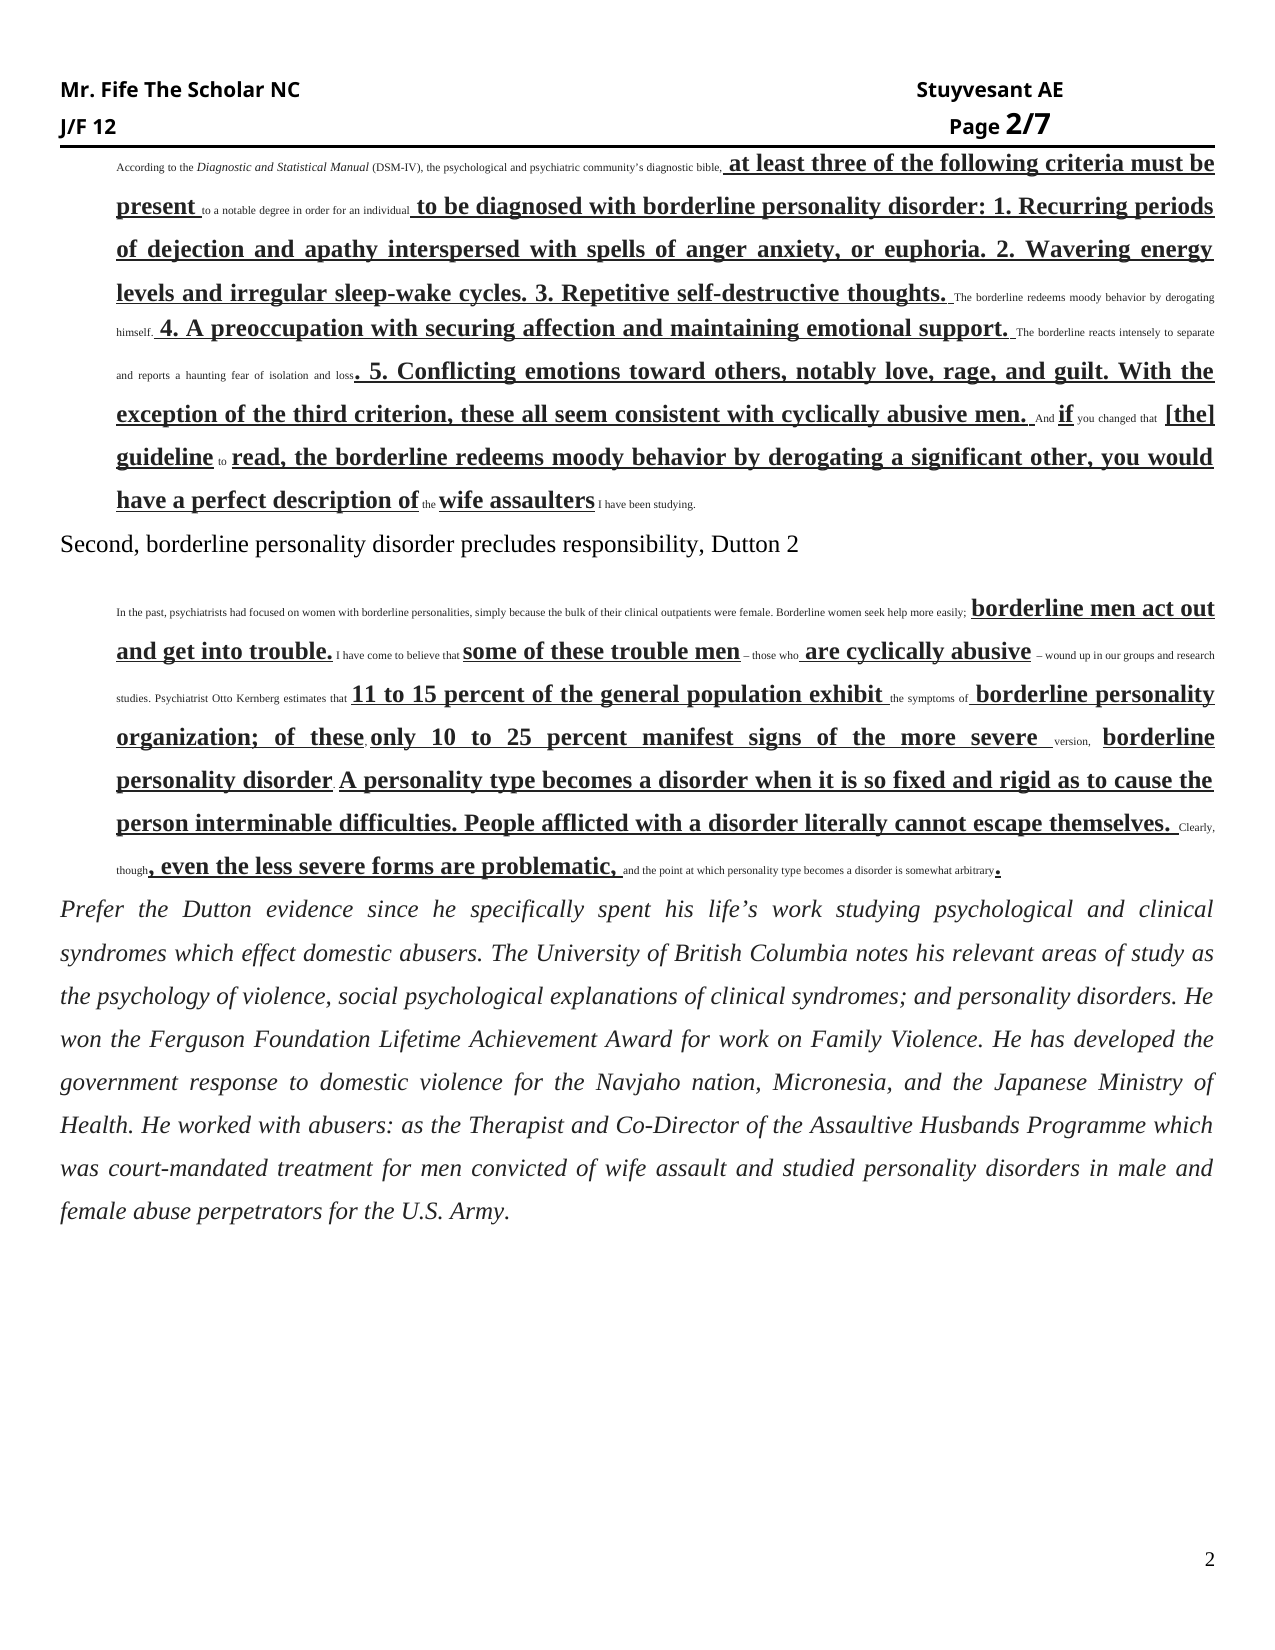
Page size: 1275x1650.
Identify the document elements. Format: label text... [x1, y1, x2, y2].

text According to the Diagnostic and Statistical Manual (DSM-IV), the psychological and psychiatric community’s diagnostic bible, at least three of the following criteria must be present to a notable degree in order for an individual to be diagnosed with borderline personality disorder: 1. Recurring periods of dejection and apathy interspersed with spells of anger anxiety, or euphoria. 2. Wavering energy levels and irregular sleep-wake cycles. 3. Repetitive self-destructive thoughts. The borderline redeems moody behavior by derogating himself. 4. A preoccupation with securing affection and maintaining emotional support. The borderline reacts intensely to separate and reports a haunting fear of isolation and loss. 5. Conflicting emotions toward others, notably love, rage, and guilt. With the exception of the third criterion, these all seem consistent with cyclically abusive men. And if you changed that [the] guideline to read, the borderline redeems moody behavior by derogating a significant other, you would have a perfect description of the wife assaulters I have been studying. [116, 148, 1215, 514]
text Prefer the Dutton evidence since he specifically spent his life’s work studying psychological and clinical syndromes which effect domestic abusers. The University of British Columbia notes his relevant areas of study as the psychology of violence, social psychological explanations of clinical syndromes; and personality disorders. He won the Ferguson Foundation Lifetime Achievement Award for work on Family Violence. He has developed the government response to domestic violence for the Navjaho nation, Micronesia, and the Japanese Ministry of Health. He worked with abusers: as the Therapist and Co-Director of the Assaultive Husbands Programme which was court-mandated treatment for men convicted of wife assault and studied personality disorders in male and female abuse perpetrators for the U.S. Army. [60, 894, 1215, 1225]
text In the past, psychiatrists had focused on women with borderline personalities, simply because the bulk of their clinical outpatients were female. Borderline women seek help more easily; borderline men act out and get into trouble. I have come to believe that some of these trouble men – those who are cyclically abusive – wound up in our groups and research studies. Psychiatrist Otto Kernberg estimates that 11 to 15 percent of the general population exhibit the symptoms of borderline personality organization; of these, only 10 to 25 percent manifest signs of the more severe version, borderline personality disorder. A personality type becomes a disorder when it is so fixed and rigid as to cause the person interminable difficulties. People afflicted with a disorder literally cannot escape themselves. Clearly, though, even the less severe forms are problematic, and the point at which personality type becomes a disorder is somewhat arbitrary. [116, 593, 1215, 880]
text Second, borderline personality disorder precludes responsibility, Dutton 2 [60, 529, 1215, 557]
